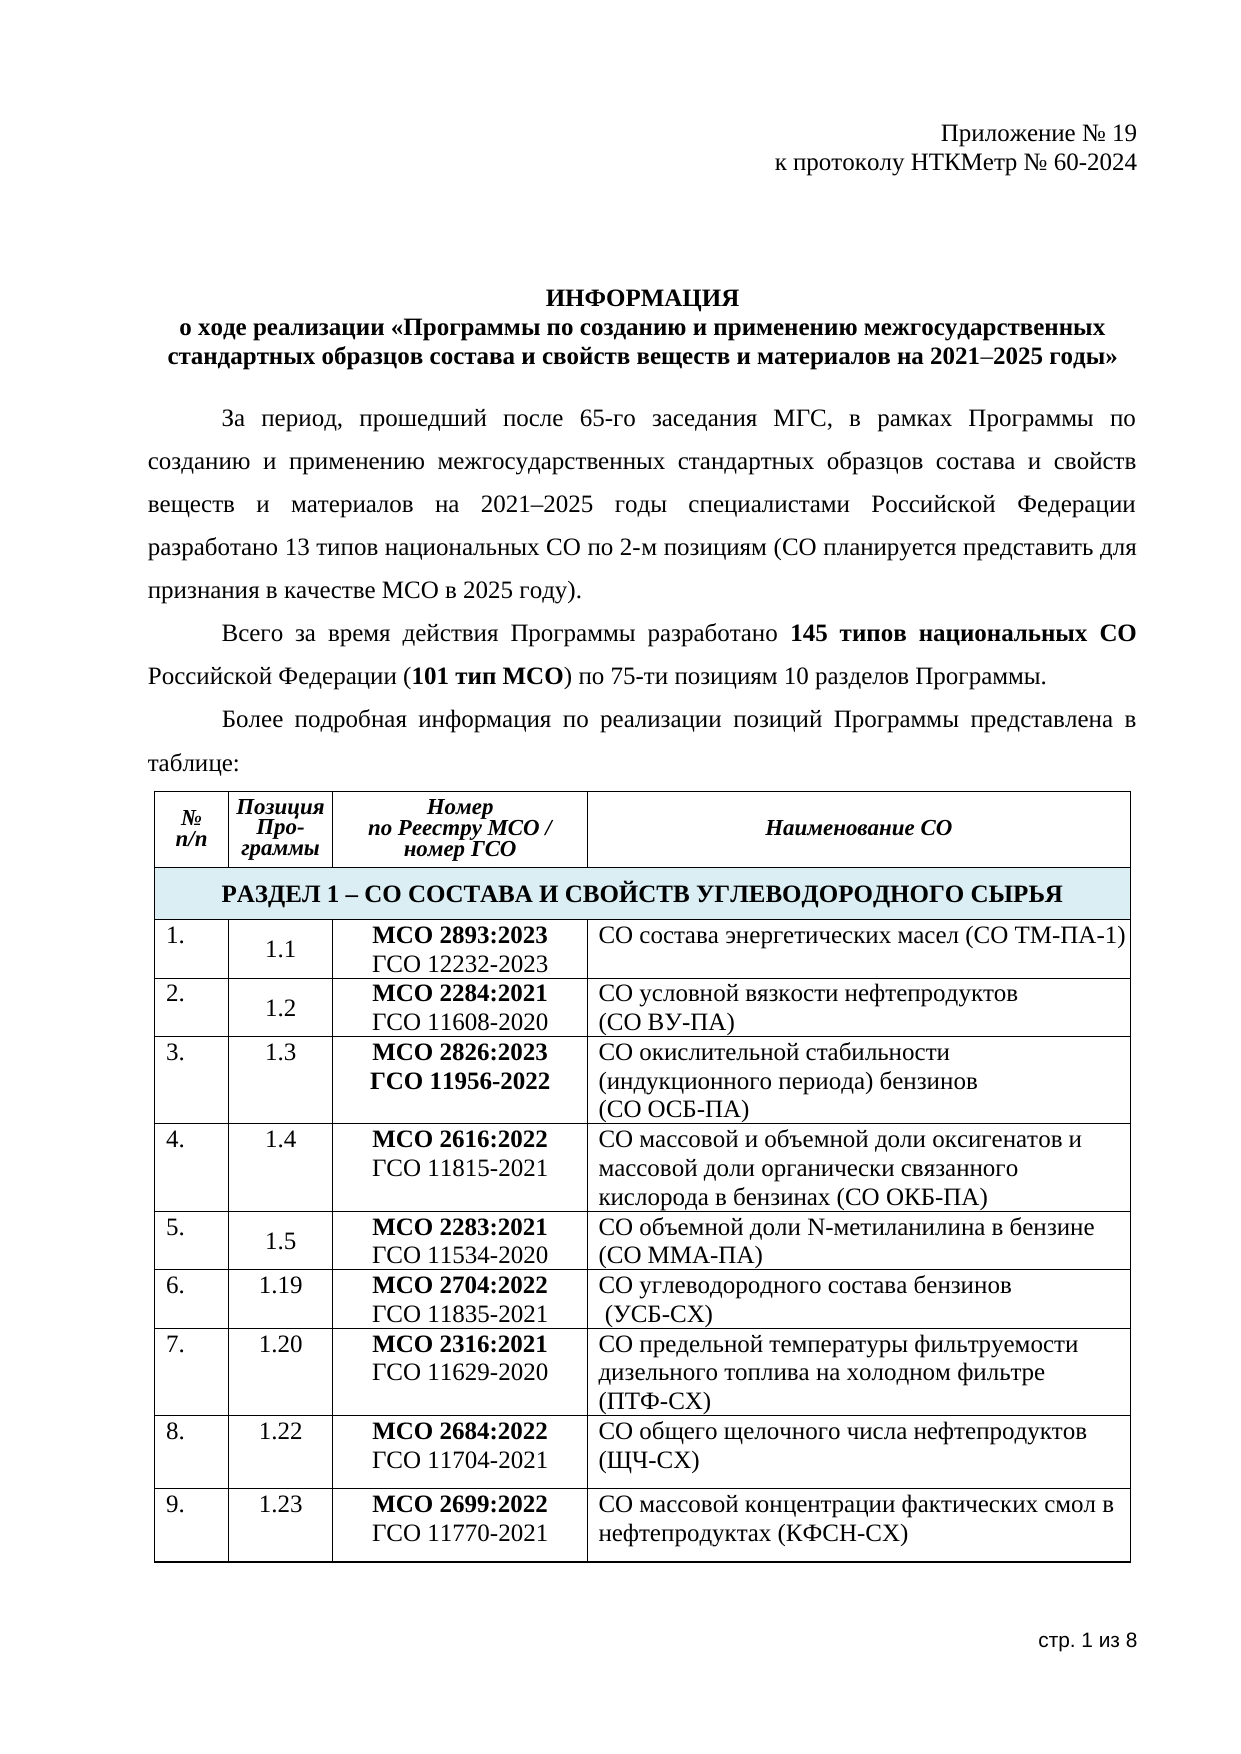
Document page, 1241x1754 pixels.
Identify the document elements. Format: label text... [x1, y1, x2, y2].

table_cell СО условной вязкости нефтепродуктов (СО ВУ-ПА) [588, 979, 1130, 1036]
table_cell 1.22 [229, 1416, 332, 1488]
table_header Позиция Про-граммы [229, 792, 332, 867]
table_cell СО объемной доли N-метиланилина в бензине (СО ММА-ПА) [588, 1212, 1130, 1269]
table_cell [155, 920, 228, 977]
table_cell МСО 2699:2022 ГСО 11770-2021 [333, 1489, 587, 1561]
table_cell 1.1 [229, 920, 332, 977]
table_cell 1.3 [229, 1037, 332, 1123]
table_cell [155, 979, 228, 1036]
text к протоколу НТКМетр № 60-2024 [148, 147, 1137, 176]
table_cell МСО 2826:2023 ГСО 11956-2022 [333, 1037, 587, 1123]
table_cell 1.2 [229, 979, 332, 1036]
table_cell МСО 2316:2021 ГСО 11629-2020 [333, 1329, 587, 1415]
text ИНФОРМАЦИЯ [148, 283, 1137, 312]
table_cell МСО 2283:2021 ГСО 11534-2020 [333, 1212, 587, 1269]
table_cell МСО 2893:2023 ГСО 12232-2023 [333, 920, 587, 977]
table_cell СО массовой концентрации фактических смол в нефтепродуктах (КФСН-СХ) [588, 1489, 1130, 1561]
table_cell МСО 2616:2022 ГСО 11815-2021 [333, 1124, 587, 1211]
text о ходе реализации «Программы по созданию и применению межгосударственных стандартных образцов состава и свойств веществ и материалов на 2021–2025 годы» [148, 312, 1137, 370]
table_cell МСО 2284:2021 ГСО 11608-2020 [333, 979, 587, 1036]
table_cell СО окислительной стабильности (индукционного периода) бензинов (СО ОСБ-ПА) [588, 1037, 1130, 1123]
table_cell СО предельной температуры фильтруемости дизельного топлива на холодном фильтре (ПТФ-СХ) [588, 1329, 1130, 1415]
table_cell МСО 2704:2022 ГСО 11835-2021 [333, 1270, 587, 1328]
table_header № п/п [155, 792, 228, 867]
text Всего за время действия Программы разработано 145 типов национальных СО Российской Федерации (101 тип МСО) по 75-ти позициям 10 разделов Программы. [148, 618, 1137, 690]
table_cell СО углеводородного состава бензинов (УСБ-СХ) [588, 1270, 1130, 1328]
table_cell 1.23 [229, 1489, 332, 1561]
table_header Наименование СО [588, 792, 1130, 867]
table_cell [155, 1037, 228, 1123]
text Приложение № 19 [148, 118, 1137, 147]
table_cell [155, 1270, 228, 1328]
table_cell МСО 2684:2022 ГСО 11704-2021 [333, 1416, 587, 1488]
table_cell 1.19 [229, 1270, 332, 1328]
table_cell [155, 1416, 228, 1488]
table_cell СО общего щелочного числа нефтепродуктов (ЩЧ-СХ) [588, 1416, 1130, 1488]
table_cell СО массовой и объемной доли оксигенатов и массовой доли органически связанного кислорода в бензинах (СО ОКБ-ПА) [588, 1124, 1130, 1211]
table_cell 1.5 [229, 1212, 332, 1269]
table_cell РАЗДЕЛ 1 – СО СОСТАВА И СВОЙСТВ УГЛЕВОДОРОДНОГО СЫРЬЯ [155, 868, 1130, 919]
table_header Номер по Реестру МСО / номер ГСО [333, 792, 587, 867]
table_cell [155, 1212, 228, 1269]
text Более подробная информация по реализации позиций Программы представлена в таблице: [148, 704, 1137, 776]
table_cell [155, 1124, 228, 1211]
table_cell 1.20 [229, 1329, 332, 1415]
table_cell [155, 1489, 228, 1561]
table_cell [155, 1329, 228, 1415]
table_cell 1.4 [229, 1124, 332, 1211]
text За период, прошедший после 65-го заседания МГС, в рамках Программы по созданию и применению межгосударственных стандартных образцов состава и свойств веществ и материалов на 2021–2025 годы специалистами Российской Федерации разработано 13 типов национальных СО по 2-м позициям (СО планируется представить для признания в качестве МСО в 2025 году). [148, 403, 1137, 604]
table_cell СО состава энергетических масел (СО ТМ-ПА-1) [588, 920, 1130, 977]
